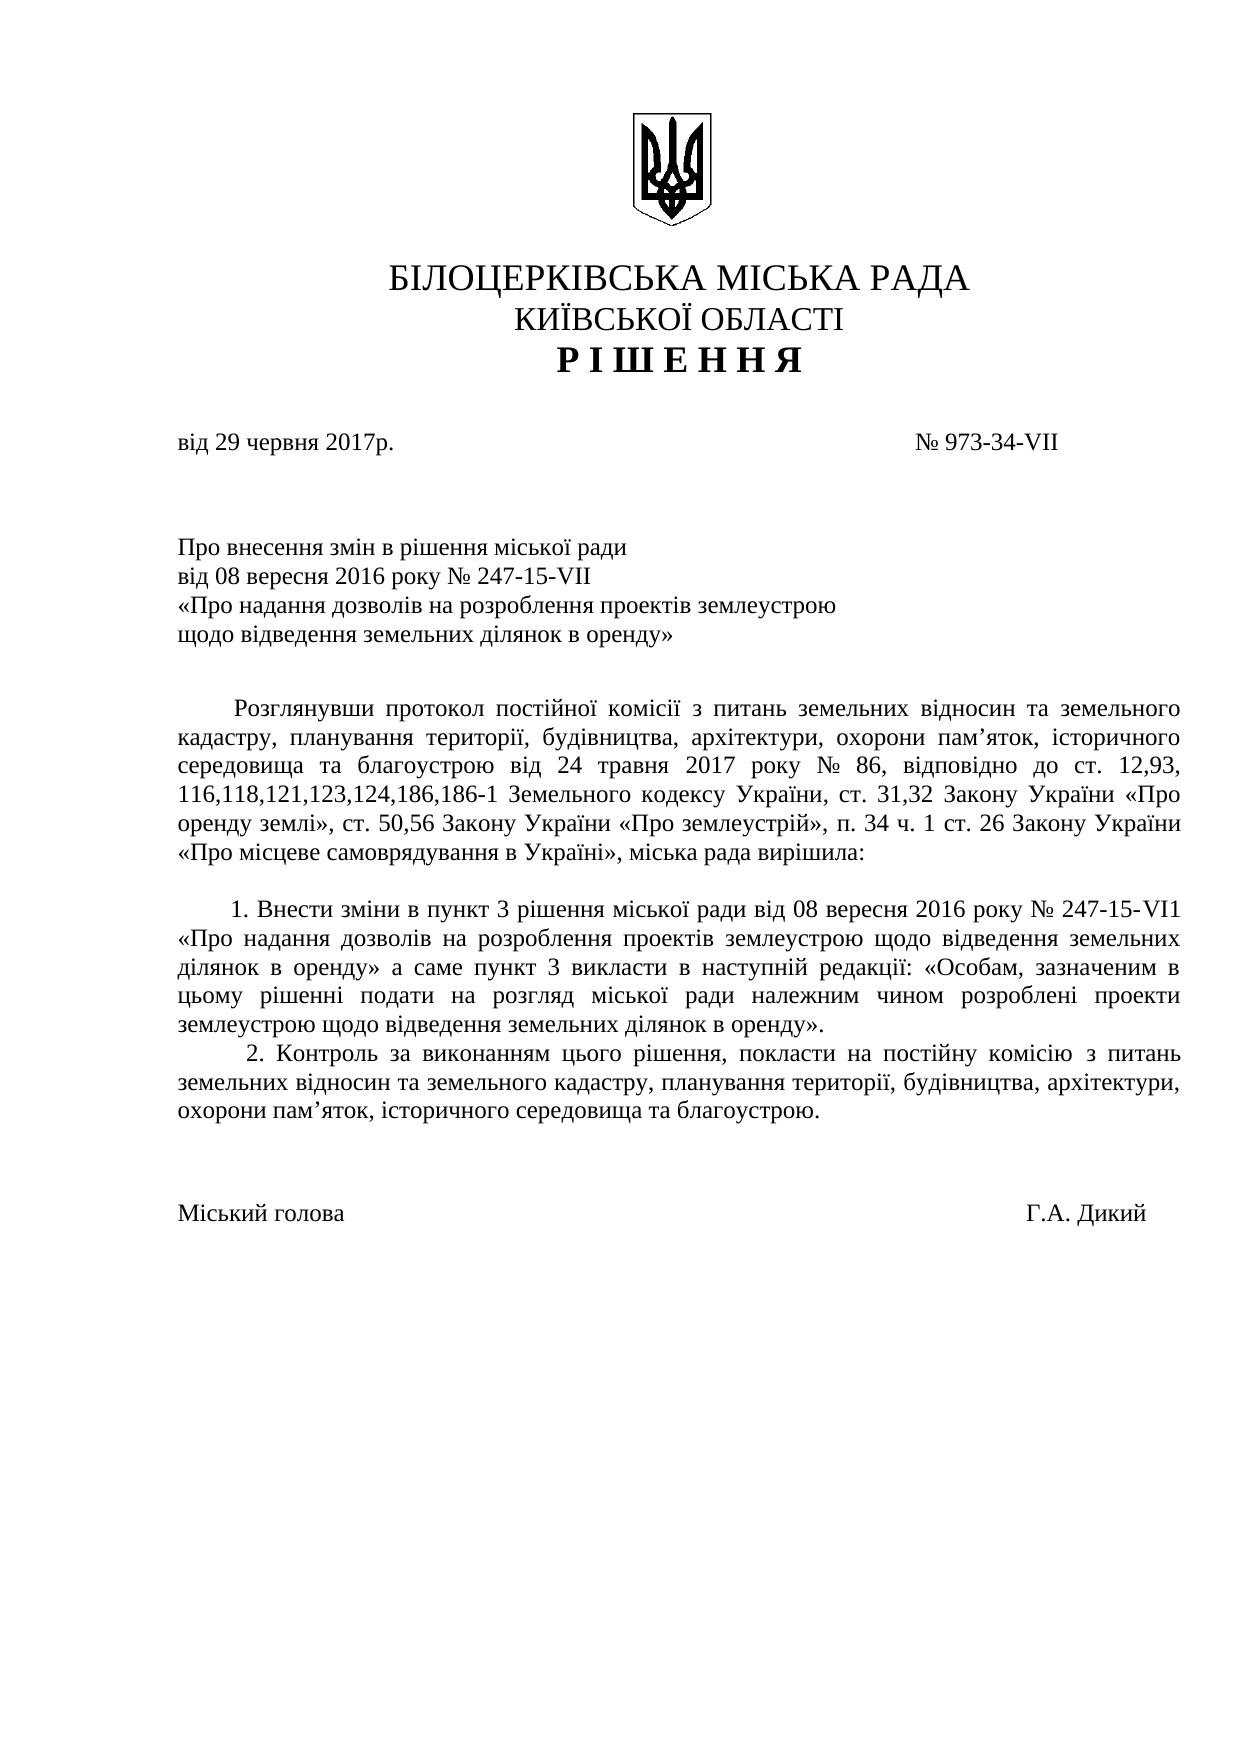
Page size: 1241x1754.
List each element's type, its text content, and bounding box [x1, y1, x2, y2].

text Про внесення змін в рішення міської ради [177, 532, 1181, 561]
text Міський голова Г.А. Дикий [177, 1198, 1181, 1227]
text Розглянувши протокол постійної комісії з питань земельних відносин та земельного кадастру, планування території, будівництва, архітектури, охорони пам’яток, історичного середовища та благоустрою від 24 травня 2017 року № 86, відповідно до ст. 12,93, 116,118,121,123,124,186,186-1 Земельного кодексу України, ст. 31,32 Закону України «Про оренду землі», ст. 50,56 Закону України «Про землеустрій», п. 34 ч. 1 ст. 26 Закону України «Про місцеве самоврядування в Україні», міська рада вирішила: [177, 693, 1181, 865]
text щодо відведення земельних ділянок в оренду» [177, 619, 1181, 647]
text БІЛОЦЕРКІВСЬКА МІСЬКА РАДА [177, 256, 1181, 299]
text «Про надання дозволів на розроблення проектів землеустрою [177, 590, 1181, 619]
text 1. Внести зміни в пункт 3 рішення міської ради від 08 вересня 2016 року № 247-15-VI1 «Про надання дозволів на розроблення проектів землеустрою щодо відведення земельних ділянок в оренду» а саме пункт 3 викласти в наступній редакції: «Особам, зазначеним в цьому рішенні подати на розгляд міської ради належним чином розроблені проекти землеустрою щодо відведення земельних ділянок в оренду». [177, 894, 1181, 1038]
text Р І Ш Е Н Н Я [177, 337, 1181, 380]
text від 08 вересня 2016 року № 247-15-VII [177, 561, 1181, 590]
text 2. Контроль за виконанням цього рішення, покласти на постійну комісію з питань земельних відносин та земельного кадастру, планування території, будівництва, архітектури, охорони пам’яток, історичного середовища та благоустрою. [177, 1038, 1181, 1124]
picture [627, 106, 721, 234]
text КИЇВСЬКОЇ ОБЛАСТІ [177, 299, 1181, 337]
text від 29 червня 2017р. № 973-34-VII [177, 427, 1181, 456]
